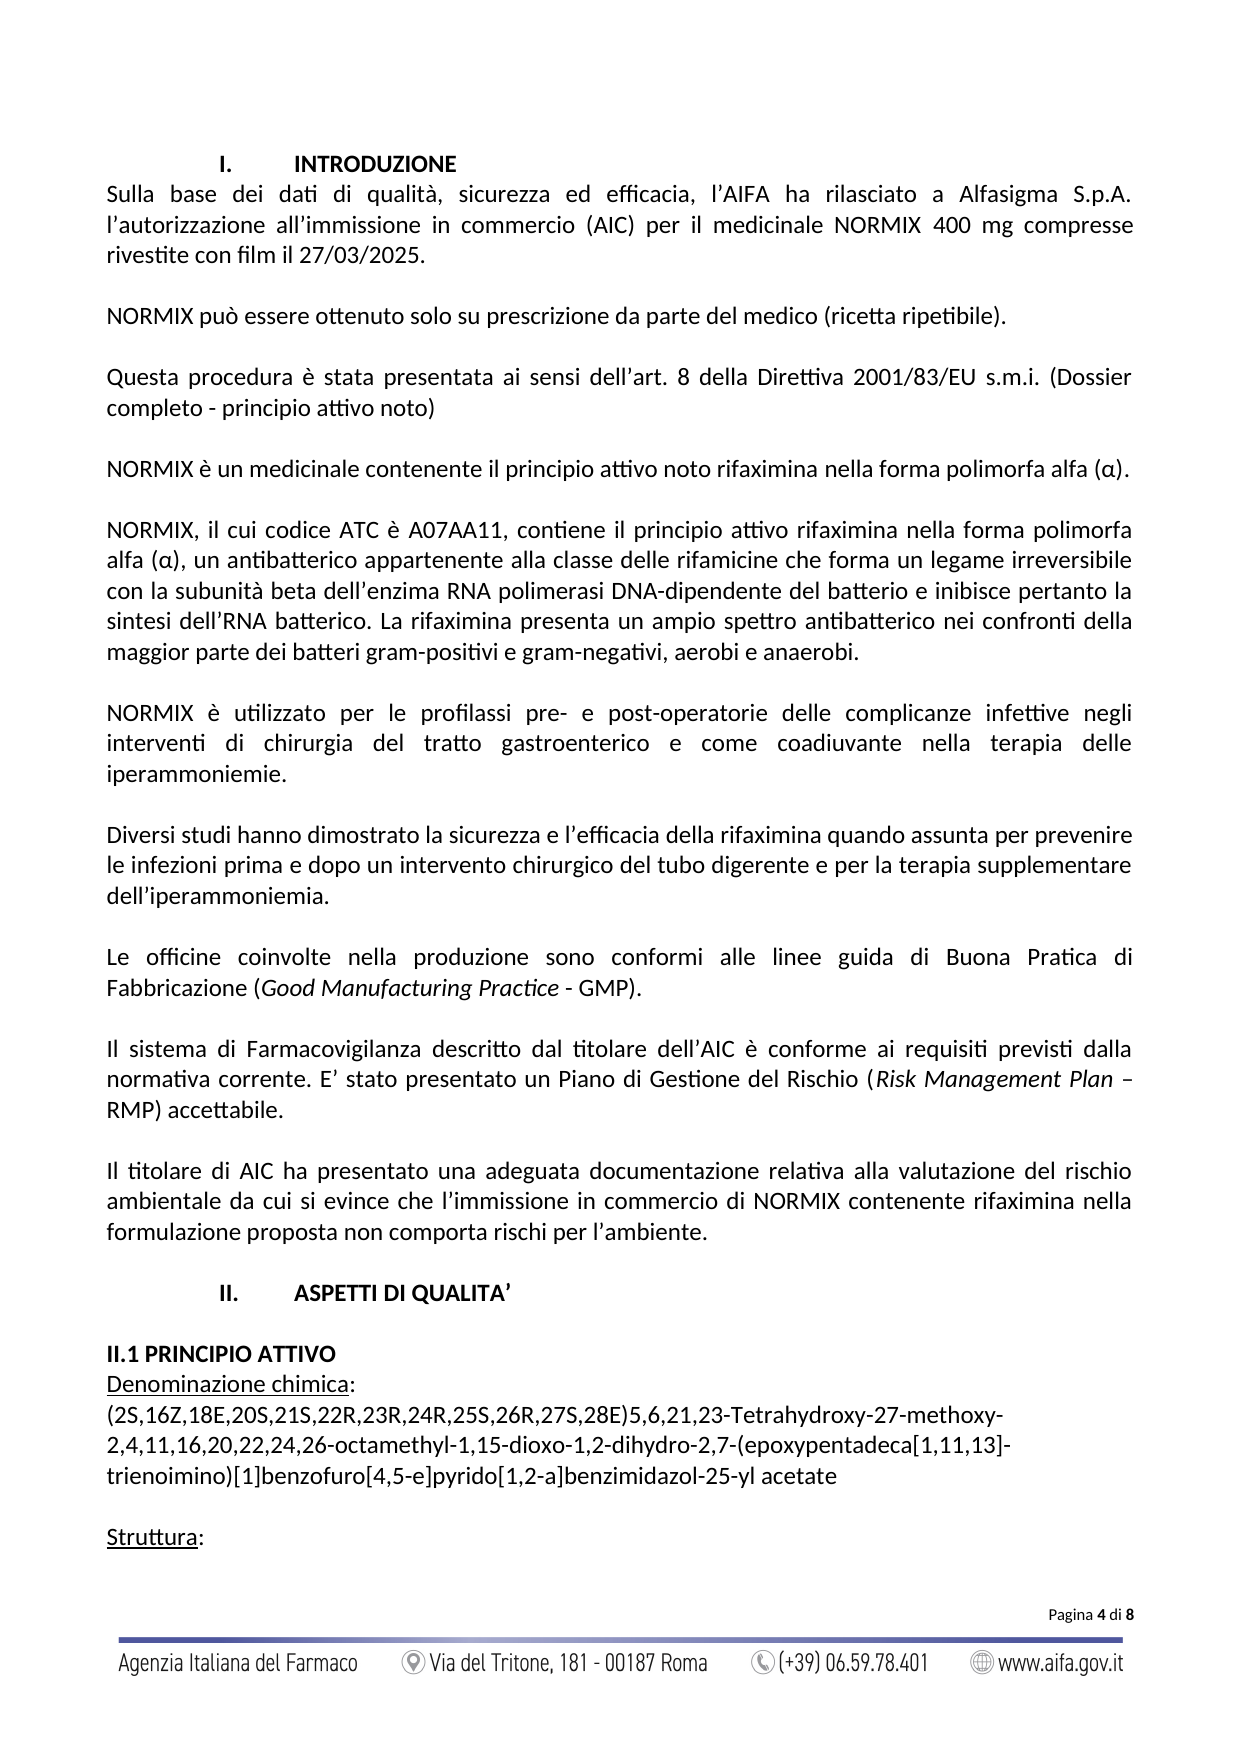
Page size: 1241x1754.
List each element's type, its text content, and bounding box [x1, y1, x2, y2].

text NORMIX può essere ottenuto solo su prescrizione da parte del medico (ricetta ripetibile). [106, 300, 1134, 331]
text Il titolare di AIC ha presentato una adeguata documentazione relativa alla valutazione del rischio ambientale da cui si evince che l’immissione in commercio di NORMIX contenente rifaximina nella formulazione proposta non comporta rischi per l’ambiente. [106, 1155, 1134, 1246]
list INTRODUZIONE [219, 148, 1134, 178]
text NORMIX, il cui codice ATC è A07AA11, contiene il principio attivo rifaximina nella forma polimorfa alfa (α), un antibatterico appartenente alla classe delle rifamicine che forma un legame irreversibile con la subunità beta dell’enzima RNA polimerasi DNA-dipendente del batterio e inibisce pertanto la sintesi dell’RNA batterico. La rifaximina presenta un ampio spettro antibatterico nei confronti della maggior parte dei batteri gram-positivi e gram-negativi, aerobi e anaerobi. [106, 514, 1134, 667]
text Questa procedura è stata presentata ai sensi dell’art. 8 della Direttiva 2001/83/EU s.m.i. (Dossier completo - principio attivo noto) [106, 361, 1134, 422]
text Il sistema di Farmacovigilanza descritto dal titolare dell’AIC è conforme ai requisiti previsti dalla normativa corrente. E’ stato presentato un Piano di Gestione del Rischio (Risk Management Plan – RMP) accettabile. [106, 1033, 1134, 1124]
text Diversi studi hanno dimostrato la sicurezza e l’efficacia della rifaximina quando assunta per prevenire le infezioni prima e dopo un intervento chirurgico del tubo digerente e per la terapia supplementare dell’iperammoniemia. [106, 819, 1134, 911]
text Struttura: [106, 1521, 1134, 1552]
text II.1 PRINCIPIO ATTIVO [106, 1338, 1134, 1368]
text Le officine coinvolte nella produzione sono conformi alle linee guida di Buona Pratica di Fabbricazione (Good Manufacturing Practice - GMP). [106, 941, 1134, 1002]
text NORMIX è utilizzato per le profilassi pre- e post-operatorie delle complicanze infettive negli interventi di chirurgia del tratto gastroenterico e come coadiuvante nella terapia delle iperammoniemie. [106, 697, 1134, 789]
text trienoimino)[1]benzofuro[4,5-e]pyrido[1,2-a]benzimidazol-25-yl acetate [106, 1460, 1134, 1491]
text Sulla base dei dati di qualità, sicurezza ed efficacia, l’AIFA ha rilasciato a Alfasigma S.p.A. l’autorizzazione all’immissione in commercio (AIC) per il medicinale NORMIX 400 mg compresse rivestite con film il 27/03/2025. [106, 178, 1134, 270]
text NORMIX è un medicinale contenente il principio attivo noto rifaximina nella forma polimorfa alfa (α). [106, 453, 1134, 483]
text Denominazione chimica: [106, 1368, 1134, 1399]
picture [0, 1605, 1241, 1735]
list ASPETTI DI QUALITA’ [219, 1277, 1134, 1307]
text (2S,16Z,18E,20S,21S,22R,23R,24R,25S,26R,27S,28E)5,6,21,23-Tetrahydroxy-27-methoxy-2,4,11,16,20,22,24,26-octamethyl-1,15-dioxo-1,2-dihydro-2,7-(epoxypentadeca[1,11,13]- [106, 1399, 1134, 1460]
